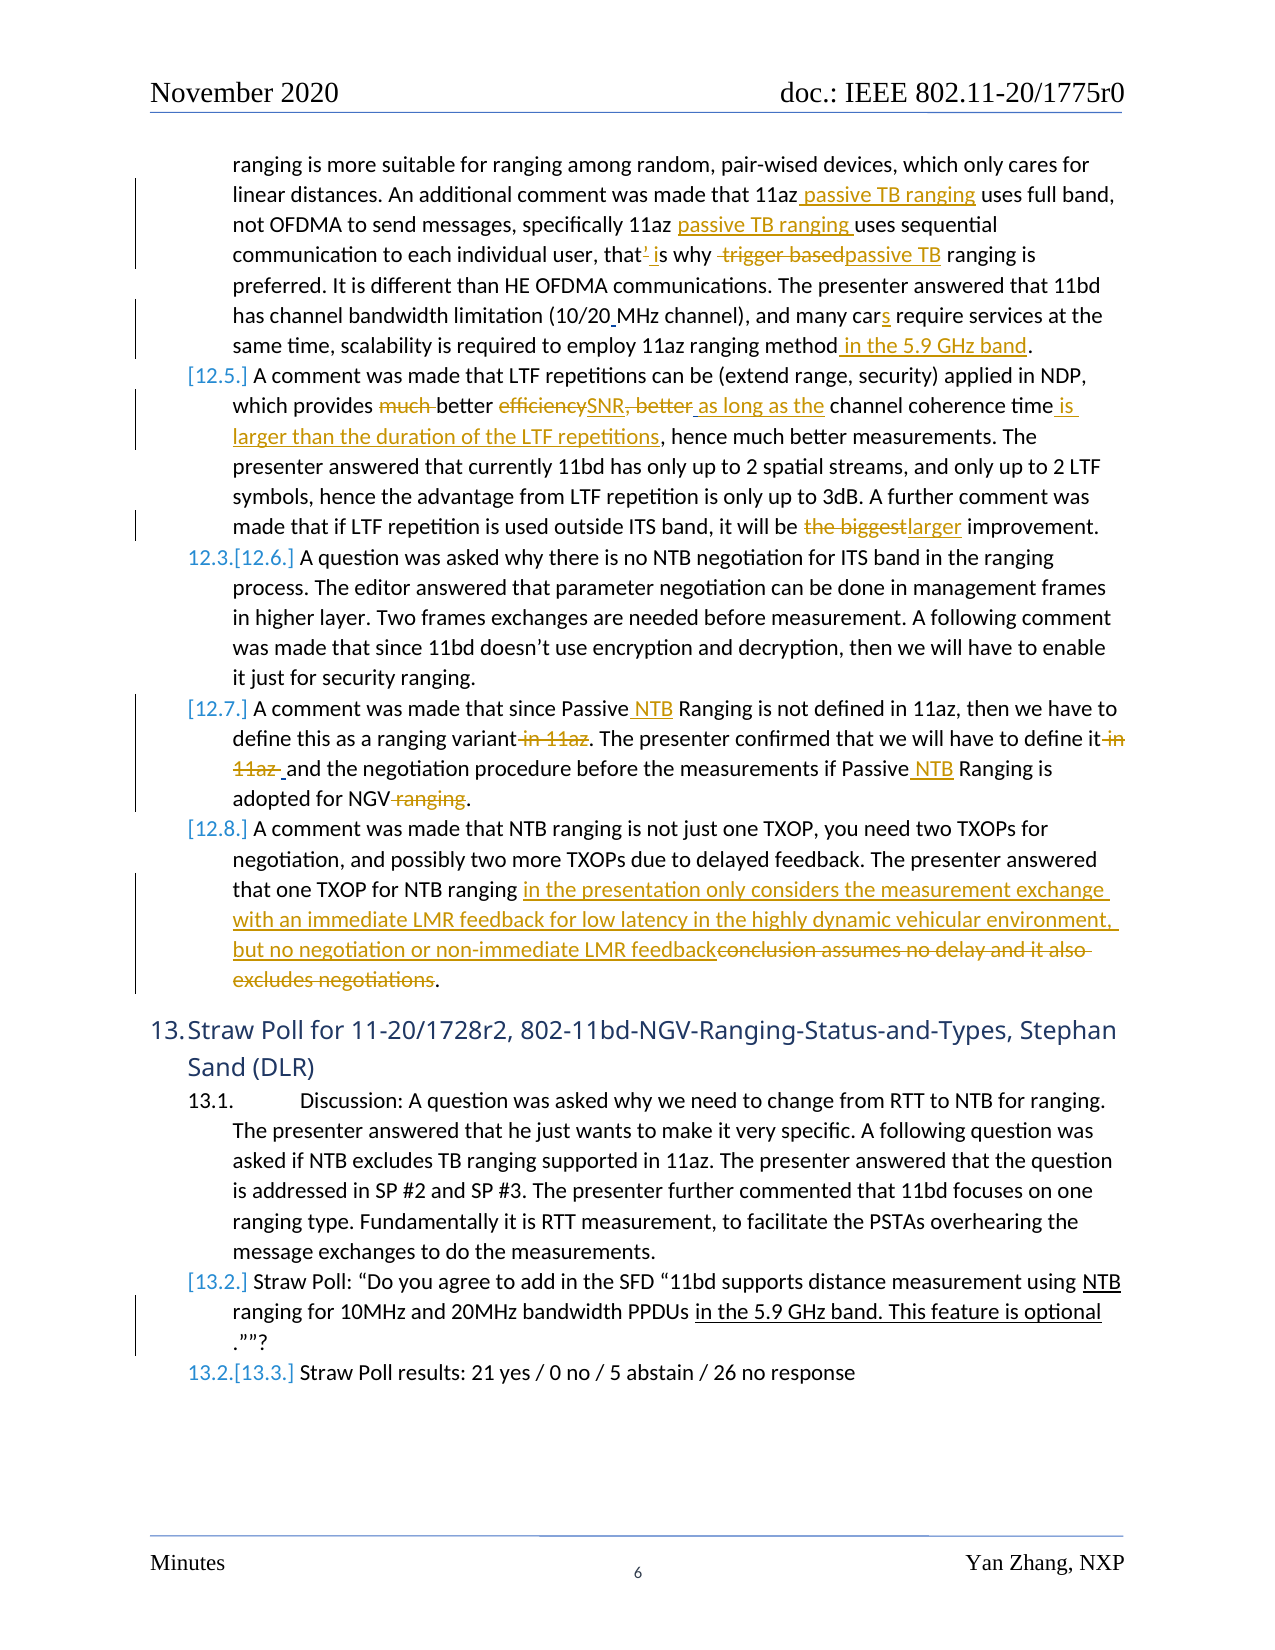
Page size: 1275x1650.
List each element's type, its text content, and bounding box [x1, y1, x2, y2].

list Straw Poll: “Do you agree to add in the SFD “11bd supports distance measurement using NTB ranging for 10MHz and 20MHz bandwidth PPDUs in the 5.9 GHz band. This feature is optional.””? [187, 1267, 1125, 1356]
list Straw Poll results: 21 yes / 0 no / 5 abstain / 26 no response [187, 1358, 1125, 1386]
list A question was asked why there is no NTB negotiation for ITS band in the ranging process. The editor answered that parameter negotiation can be done in management frames in higher layer. Two frames exchanges are needed before measurement. A following comment was made that since 11bd doesn’t use encryption and decryption, then we will have to enable it just for security ranging. [187, 543, 1125, 692]
subtitle Straw Poll for 11-20/1728r2, 802-11bd-NGV-Ranging-Status-and-Types, Stephan Sand (DLR) [150, 1012, 1125, 1083]
list A comment was made that since Passive Ranging is not defined in 11az, then we have to define this as a ranging variant. The presenter confirmed that we will have to define itand the negotiation procedure before the measurements if Passive Ranging is adopted for NGV. [187, 694, 1125, 812]
list A comment was made that LTF repetitions can be (extend range, security) applied in NDP, which provides better channel coherence time, hence much better measurements. The presenter answered that currently 11bd has only up to 2 spatial streams, and only up to 2 LTF symbols, hence the advantage from LTF repetition is only up to 3dB. A further comment was made that if LTF repetition is used outside ITS band, it will be improvement. [187, 361, 1125, 541]
list A comment was made that NTB ranging is not just one TXOP, you need two TXOPs for negotiation, and possibly two more TXOPs due to delayed feedback. The presenter answered that one TXOP for NTB ranging . [187, 814, 1125, 994]
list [187, 150, 1125, 359]
list Discussion: A question was asked why we need to change from RTT to NTB for ranging. The presenter answered that he just wants to make it very specific. A following question was asked if NTB excludes TB ranging supported in 11az. The presenter answered that the question is addressed in SP #2 and SP #3. The presenter further commented that 11bd focuses on one ranging type. Fundamentally it is RTT measurement, to facilitate the PSTAs overhearing the message exchanges to do the measurements. [187, 1086, 1125, 1265]
